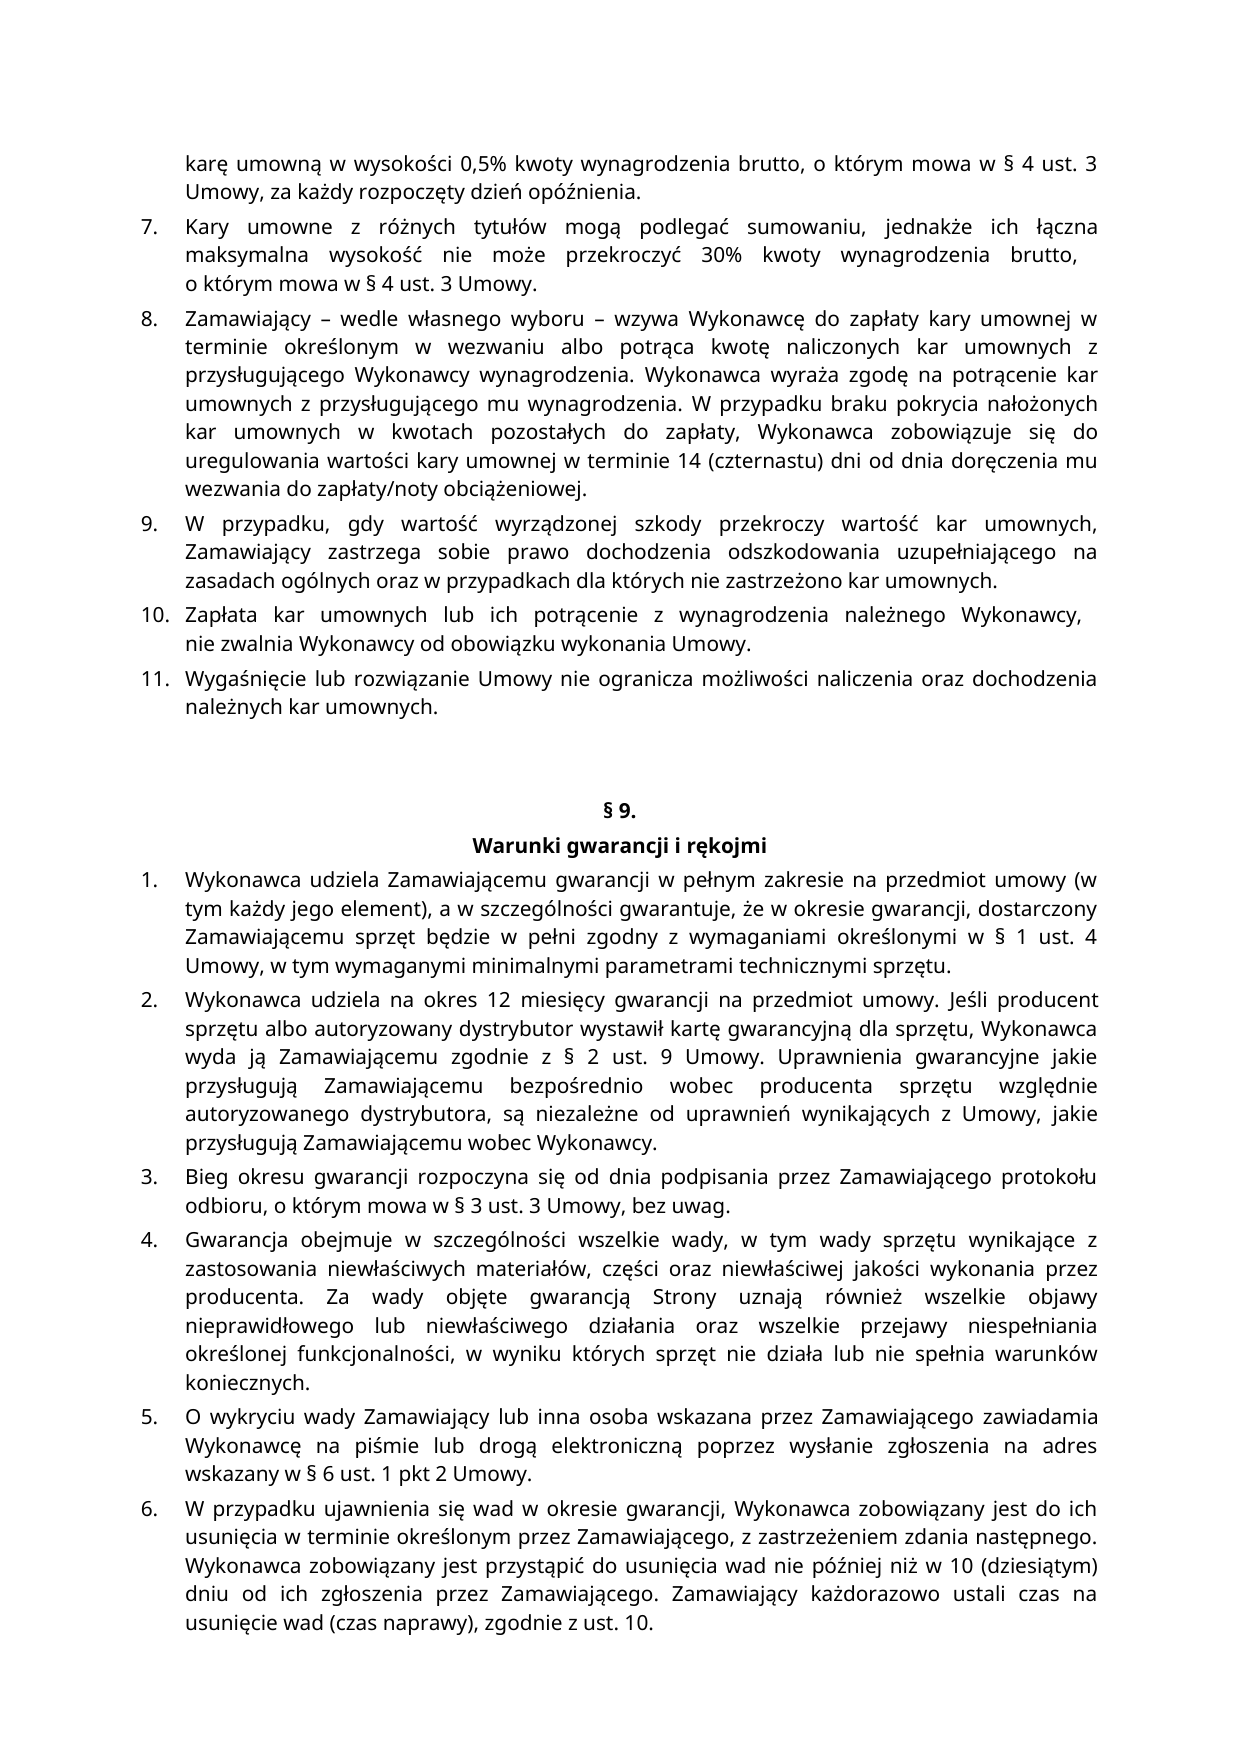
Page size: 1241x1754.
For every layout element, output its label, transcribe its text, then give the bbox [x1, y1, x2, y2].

text § 9. [141, 796, 1099, 825]
list W przypadku, gdy wartość wyrządzonej szkody przekroczy wartość kar umownych, Zamawiający zastrzega sobie prawo dochodzenia odszkodowania uzupełniającego na zasadach ogólnych oraz w przypadkach dla których nie zastrzeżono kar umownych. [141, 509, 1099, 594]
list Bieg okresu gwarancji rozpoczyna się od dnia podpisania przez Zamawiającego protokołu odbioru, o którym mowa w § 3 ust. 3 Umowy, bez uwag. [141, 1162, 1099, 1219]
list Wygaśnięcie lub rozwiązanie Umowy nie ogranicza możliwości naliczenia oraz dochodzenia należnych kar umownych. [141, 664, 1099, 721]
list Wykonawca udziela Zamawiającemu gwarancji w pełnym zakresie na przedmiot umowy (w tym każdy jego element), a w szczególności gwarantuje, że w okresie gwarancji, dostarczony Zamawiającemu sprzęt będzie w pełni zgodny z wymaganiami określonymi w § 1 ust. 4 Umowy, w tym wymaganymi minimalnymi parametrami technicznymi sprzętu. [141, 866, 1099, 979]
text Warunki gwarancji i rękojmi [141, 831, 1099, 859]
list O wykryciu wady Zamawiający lub inna osoba wskazana przez Zamawiającego zawiadamia Wykonawcę na piśmie lub drogą elektroniczną poprzez wysłanie zgłoszenia na adres wskazany w § 6 ust. 1 pkt 2 Umowy. [141, 1402, 1099, 1488]
list Gwarancja obejmuje w szczególności wszelkie wady, w tym wady sprzętu wynikające z zastosowania niewłaściwych materiałów, części oraz niewłaściwej jakości wykonania przez producenta. Za wady objęte gwarancją Strony uznają również wszelkie objawy nieprawidłowego lub niewłaściwego działania oraz wszelkie przejawy niespełniania określonej funkcjonalności, w wyniku których sprzęt nie działa lub nie spełnia warunków koniecznych. [141, 1226, 1099, 1396]
list Zamawiający – wedle własnego wyboru – wzywa Wykonawcę do zapłaty kary umownej w terminie określonym w wezwaniu albo potrąca kwotę naliczonych kar umownych z przysługującego Wykonawcy wynagrodzenia. Wykonawca wyraża zgodę na potrącenie kar umownych z przysługującego mu wynagrodzenia. W przypadku braku pokrycia nałożonych kar umownych w kwotach pozostałych do zapłaty, Wykonawca zobowiązuje się do uregulowania wartości kary umownej w terminie 14 (czternastu) dni od dnia doręczenia mu wezwania do zapłaty/noty obciążeniowej. [141, 304, 1099, 503]
list Zapłata kar umownych lub ich potrącenie z wynagrodzenia należnego Wykonawcy, nie zwalnia Wykonawcy od obowiązku wykonania Umowy. [141, 601, 1099, 657]
list W przypadku ujawnienia się wad w okresie gwarancji, Wykonawca zobowiązany jest do ich usunięcia w terminie określonym przez Zamawiającego, z zastrzeżeniem zdania następnego. Wykonawca zobowiązany jest przystąpić do usunięcia wad nie później niż w 10 (dziesiątym) dniu od ich zgłoszenia przez Zamawiającego. Zamawiający każdorazowo ustali czas na usunięcie wad (czas naprawy), zgodnie z ust. 10. [141, 1494, 1099, 1636]
list Wykonawca udziela na okres 12 miesięcy gwarancji na przedmiot umowy. Jeśli producent sprzętu albo autoryzowany dystrybutor wystawił kartę gwarancyjną dla sprzętu, Wykonawca wyda ją Zamawiającemu zgodnie z § 2 ust. 9 Umowy. Uprawnienia gwarancyjne jakie przysługują Zamawiającemu bezpośrednio wobec producenta sprzętu względnie autoryzowanego dystrybutora, są niezależne od uprawnień wynikających z Umowy, jakie przysługują Zamawiającemu wobec Wykonawcy. [141, 986, 1099, 1156]
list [141, 149, 1099, 206]
list Kary umowne z różnych tytułów mogą podlegać sumowaniu, jednakże ich łączna maksymalna wysokość nie może przekroczyć 30% kwoty wynagrodzenia brutto, o którym mowa w § 4 ust. 3 Umowy. [141, 212, 1099, 297]
